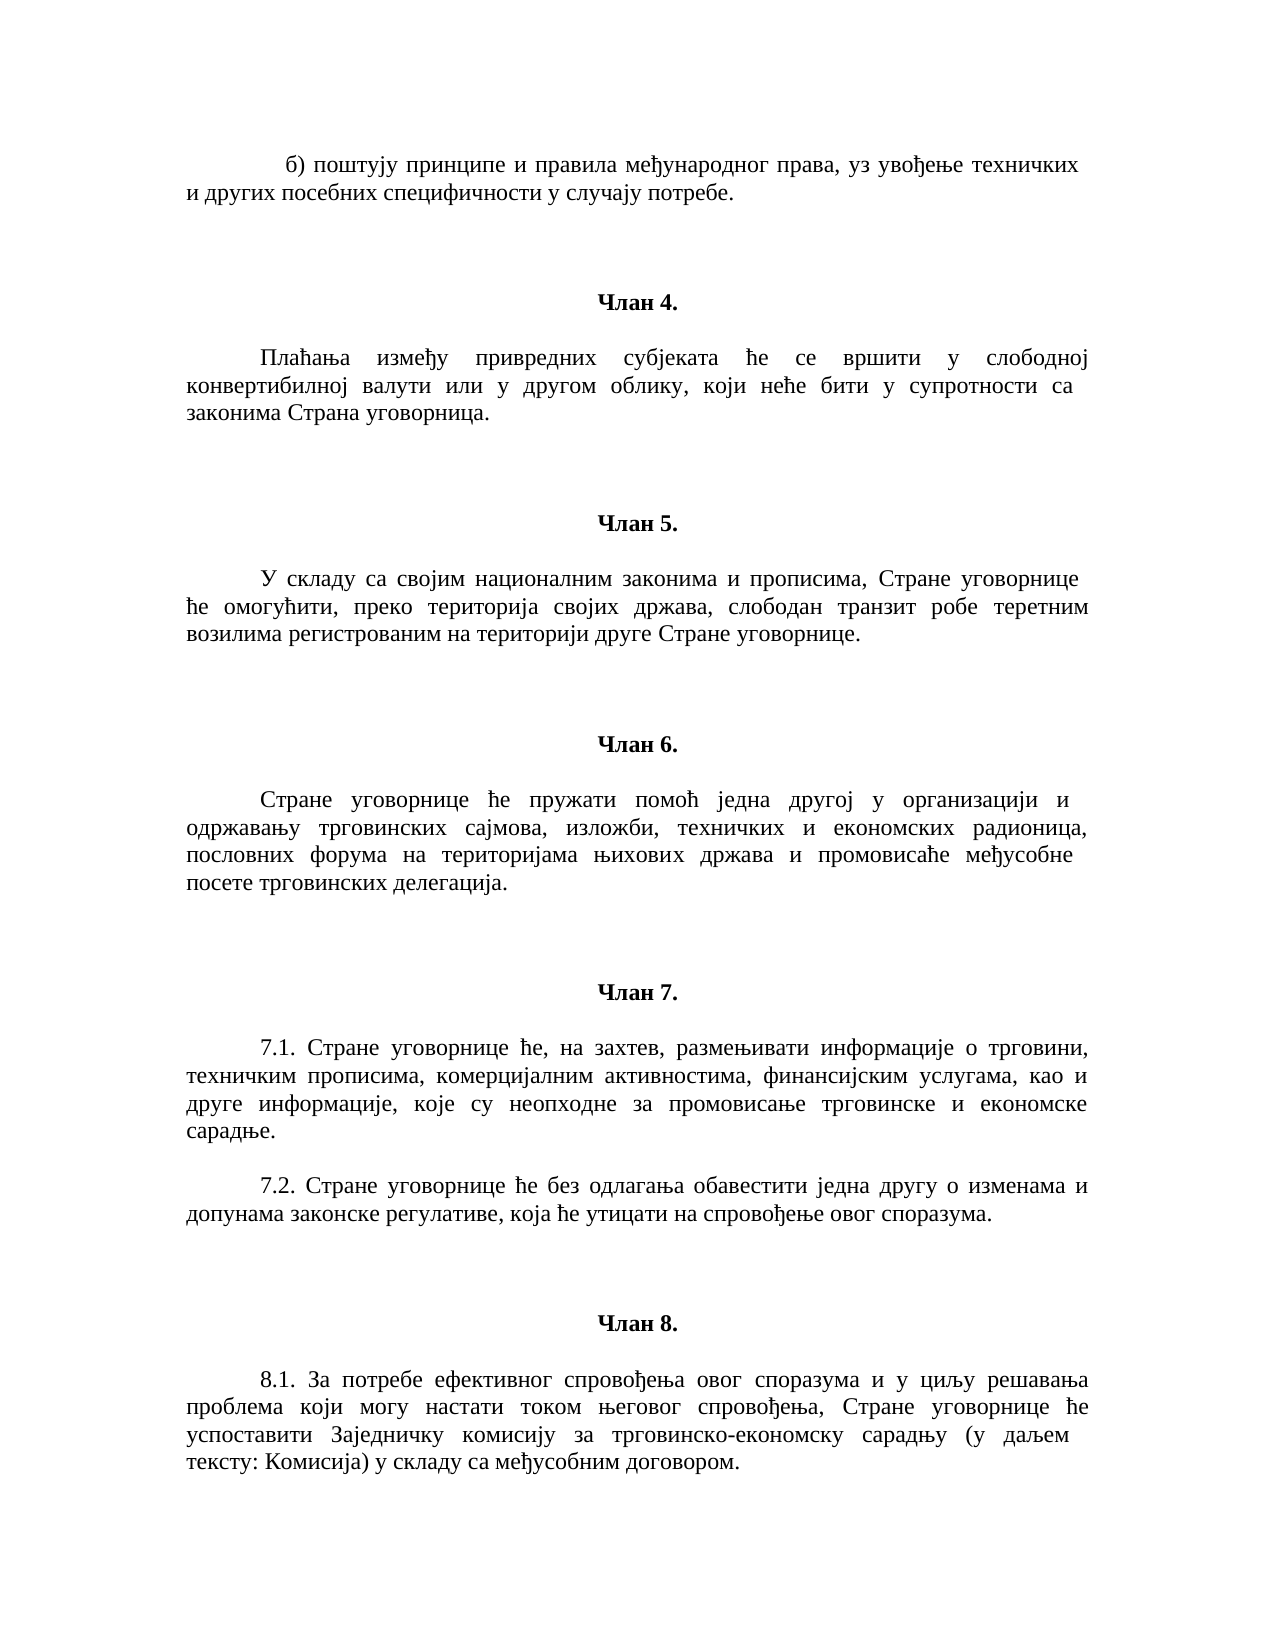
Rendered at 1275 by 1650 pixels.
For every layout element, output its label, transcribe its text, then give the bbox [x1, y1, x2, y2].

text У складу са својим националним законима и прописима, Стране уговорнице ће омогућити, преко територија својих држава, слободан транзит робе теретним возилима регистрованим на територији друге Стране уговорнице. [186, 564, 1089, 647]
text Плаћања између привредних субјеката ће се вршити у слободној конвертибилној валути или у другом облику, који неће бити у супротности са законима Страна уговорница. [186, 343, 1089, 426]
text Стране уговорнице ће пружати помоћ једна другој у организацији и одржавању трговинских сајмова, изложби, техничких и економских радионица, пословних форума на територијама њихових држава и промовисаће међусобне посете трговинских делегација. [186, 785, 1089, 895]
text б) поштују принципе и правила међународног права, уз увођење техничких и других посебних специфичности у случају потребе. [186, 150, 1089, 205]
text Члан 5. [186, 509, 1089, 536]
text Члан 7. [186, 978, 1089, 1006]
text Члан 8. [186, 1309, 1089, 1337]
text 7.2. Стране уговорнице ће без одлагања обавестити једна другу о изменама и допунама законске регулативе, која ће утицати на спровођење овог споразума. [186, 1171, 1089, 1227]
text 8.1. За потребе ефективног спровођења овог споразума и у циљу решавања проблема који могу настати током његовог спровођења, Стране уговорнице ће успоставити Заједничку комисију за трговинско-економску сарадњу (у даљем тексту: Комисија) у складу са међусобним договором. [186, 1364, 1089, 1475]
text Члан 6. [186, 730, 1089, 757]
text 7.1. Стране уговорнице ће, на захтев, размењивати информације о трговини, техничким прописима, комерцијалним активностима, финансијским услугама, као и друге информације, које су неопходне за промовисање трговинске и економске сарадње. [186, 1033, 1089, 1144]
text Члан 4. [186, 288, 1089, 316]
